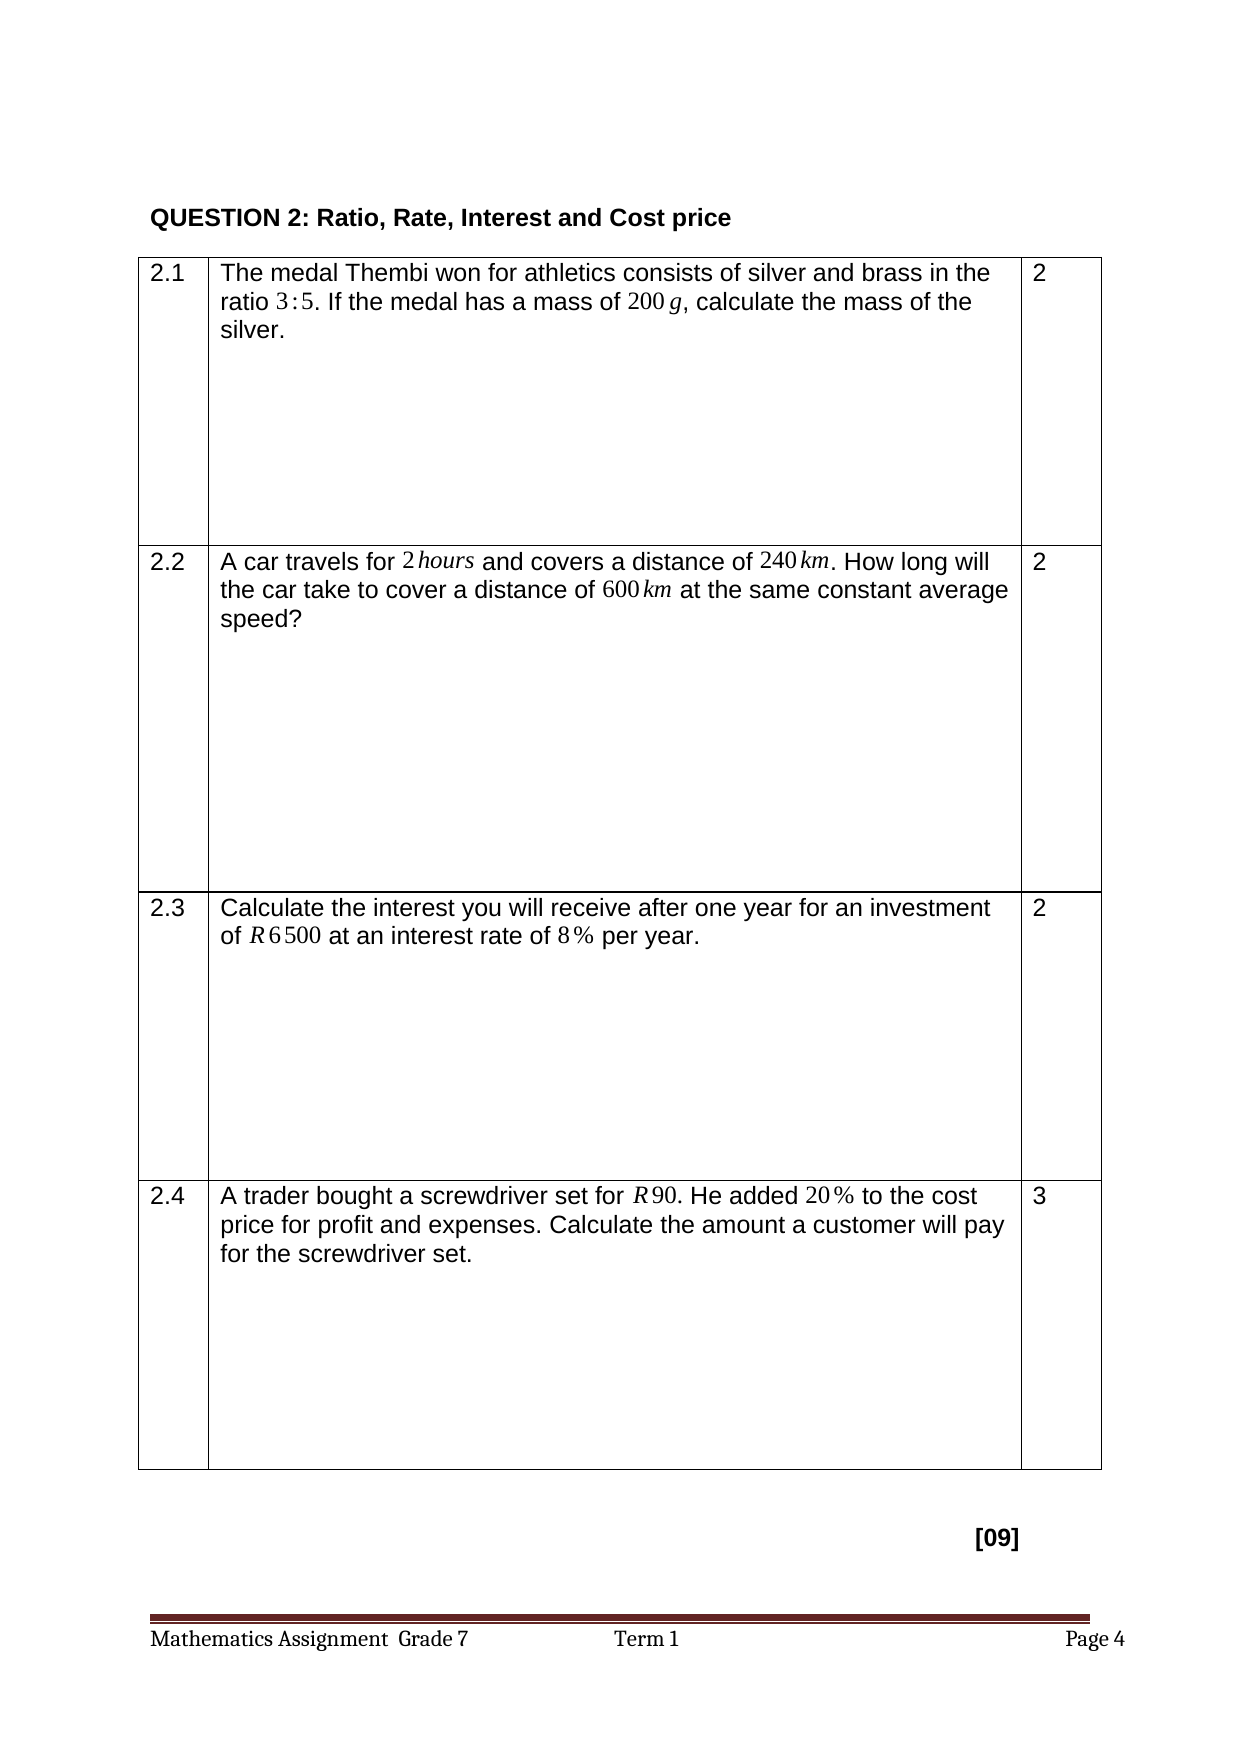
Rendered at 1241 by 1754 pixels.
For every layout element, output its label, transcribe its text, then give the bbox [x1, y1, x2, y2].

table_cell Calculate the interest you will receive after one year for an investment of at an interest rate of per year. [209, 893, 1021, 1180]
table_cell A trader bought a screwdriver set for He added to the cost price for profit and expenses. Calculate the amount a customer will pay for the screwdriver set. [209, 1181, 1021, 1468]
table_header 2.1 [139, 258, 208, 545]
text QUESTION 2: Ratio, Rate, Interest and Cost price [150, 203, 1090, 232]
table_cell 2.3 [139, 893, 208, 1180]
table_cell A car travels for and covers a distance of . How long will the car take to cover a distance of at the same constant average speed? [209, 546, 1021, 891]
table_cell 2 [1022, 893, 1101, 1180]
table_cell 2.2 [139, 546, 208, 891]
table_header The medal Thembi won for athletics consists of silver and brass in the ratio . If the medal has a mass of , calculate the mass of the silver. [209, 258, 1021, 545]
table_cell 2.4 [139, 1181, 208, 1468]
table_cell 3 [1022, 1181, 1101, 1468]
table_cell 2 [1022, 546, 1101, 891]
text [09] [150, 1523, 1090, 1552]
table_header 2 [1022, 258, 1101, 545]
